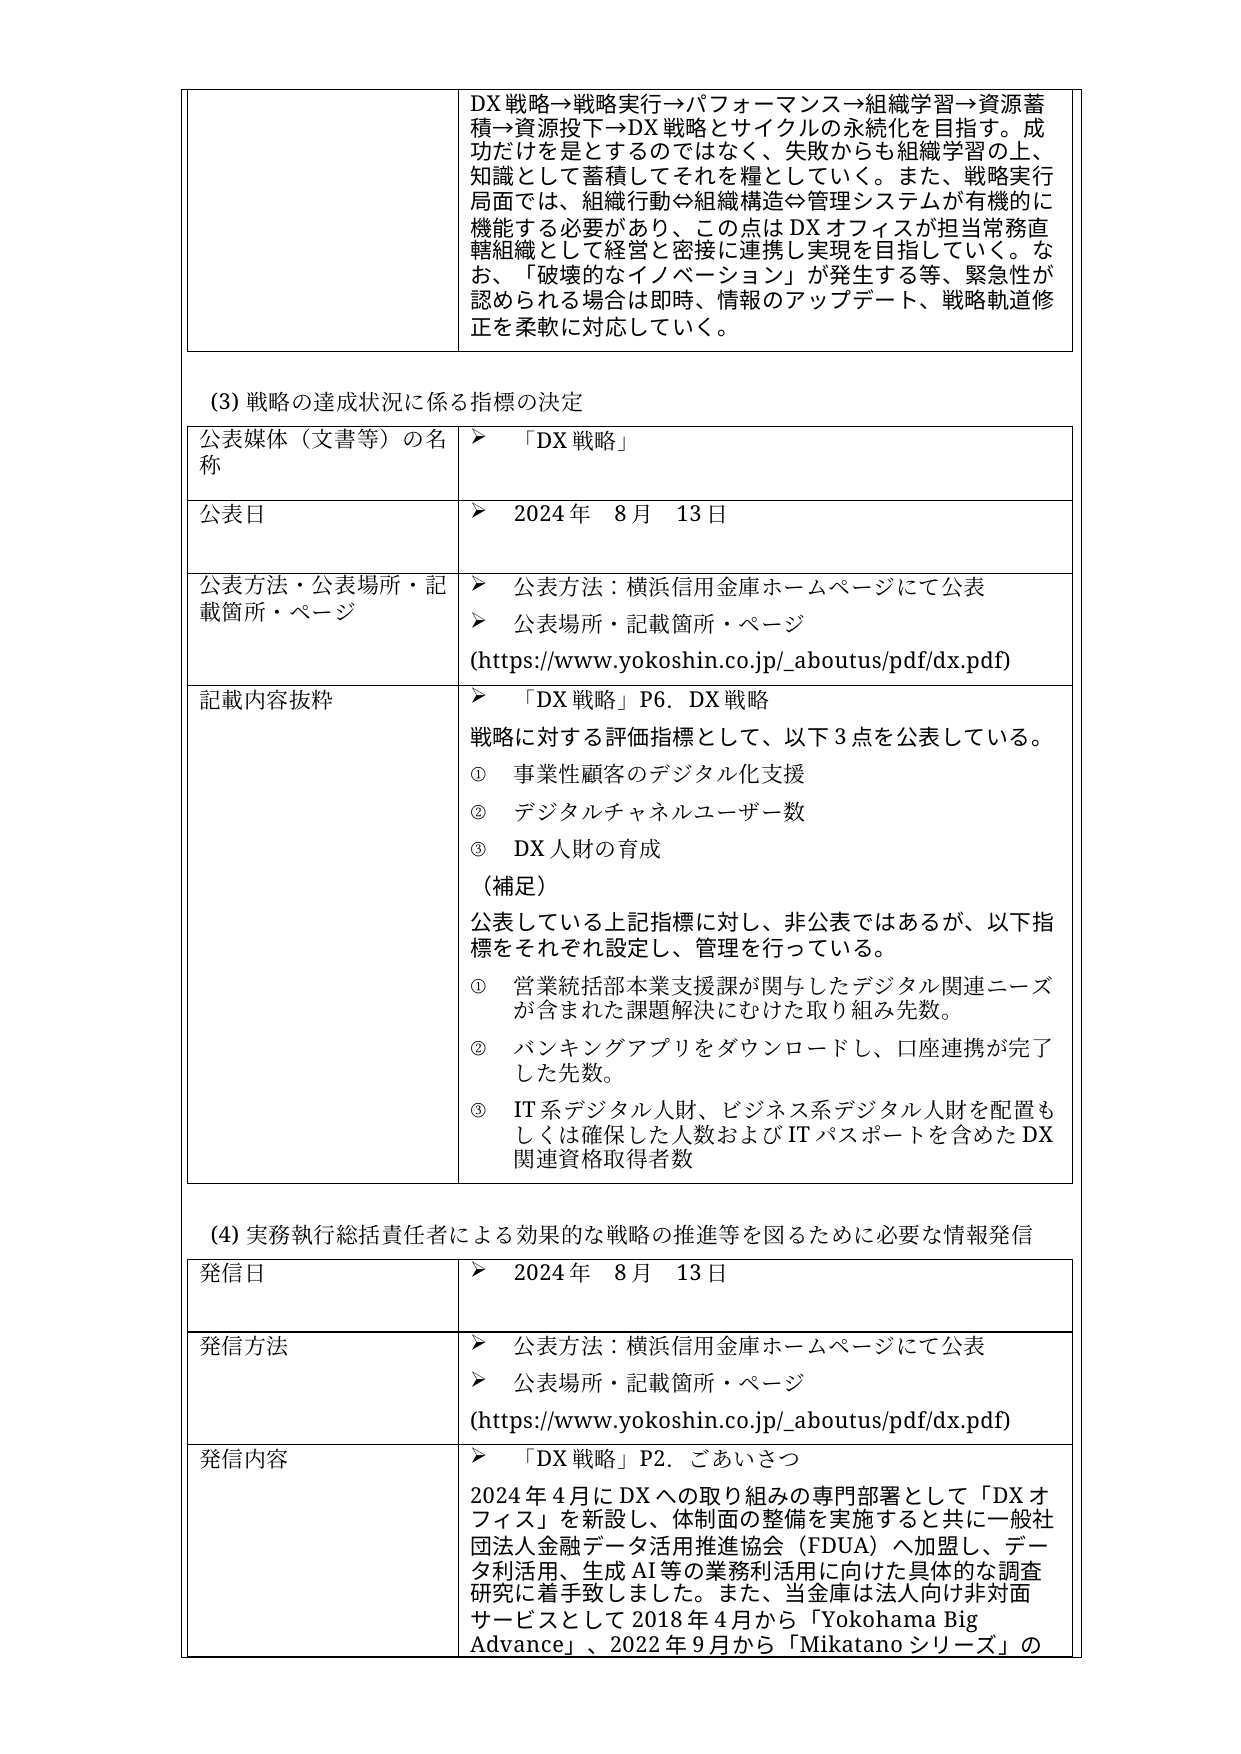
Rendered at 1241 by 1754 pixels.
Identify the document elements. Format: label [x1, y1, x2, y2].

table_cell [182, 90, 1081, 1657]
